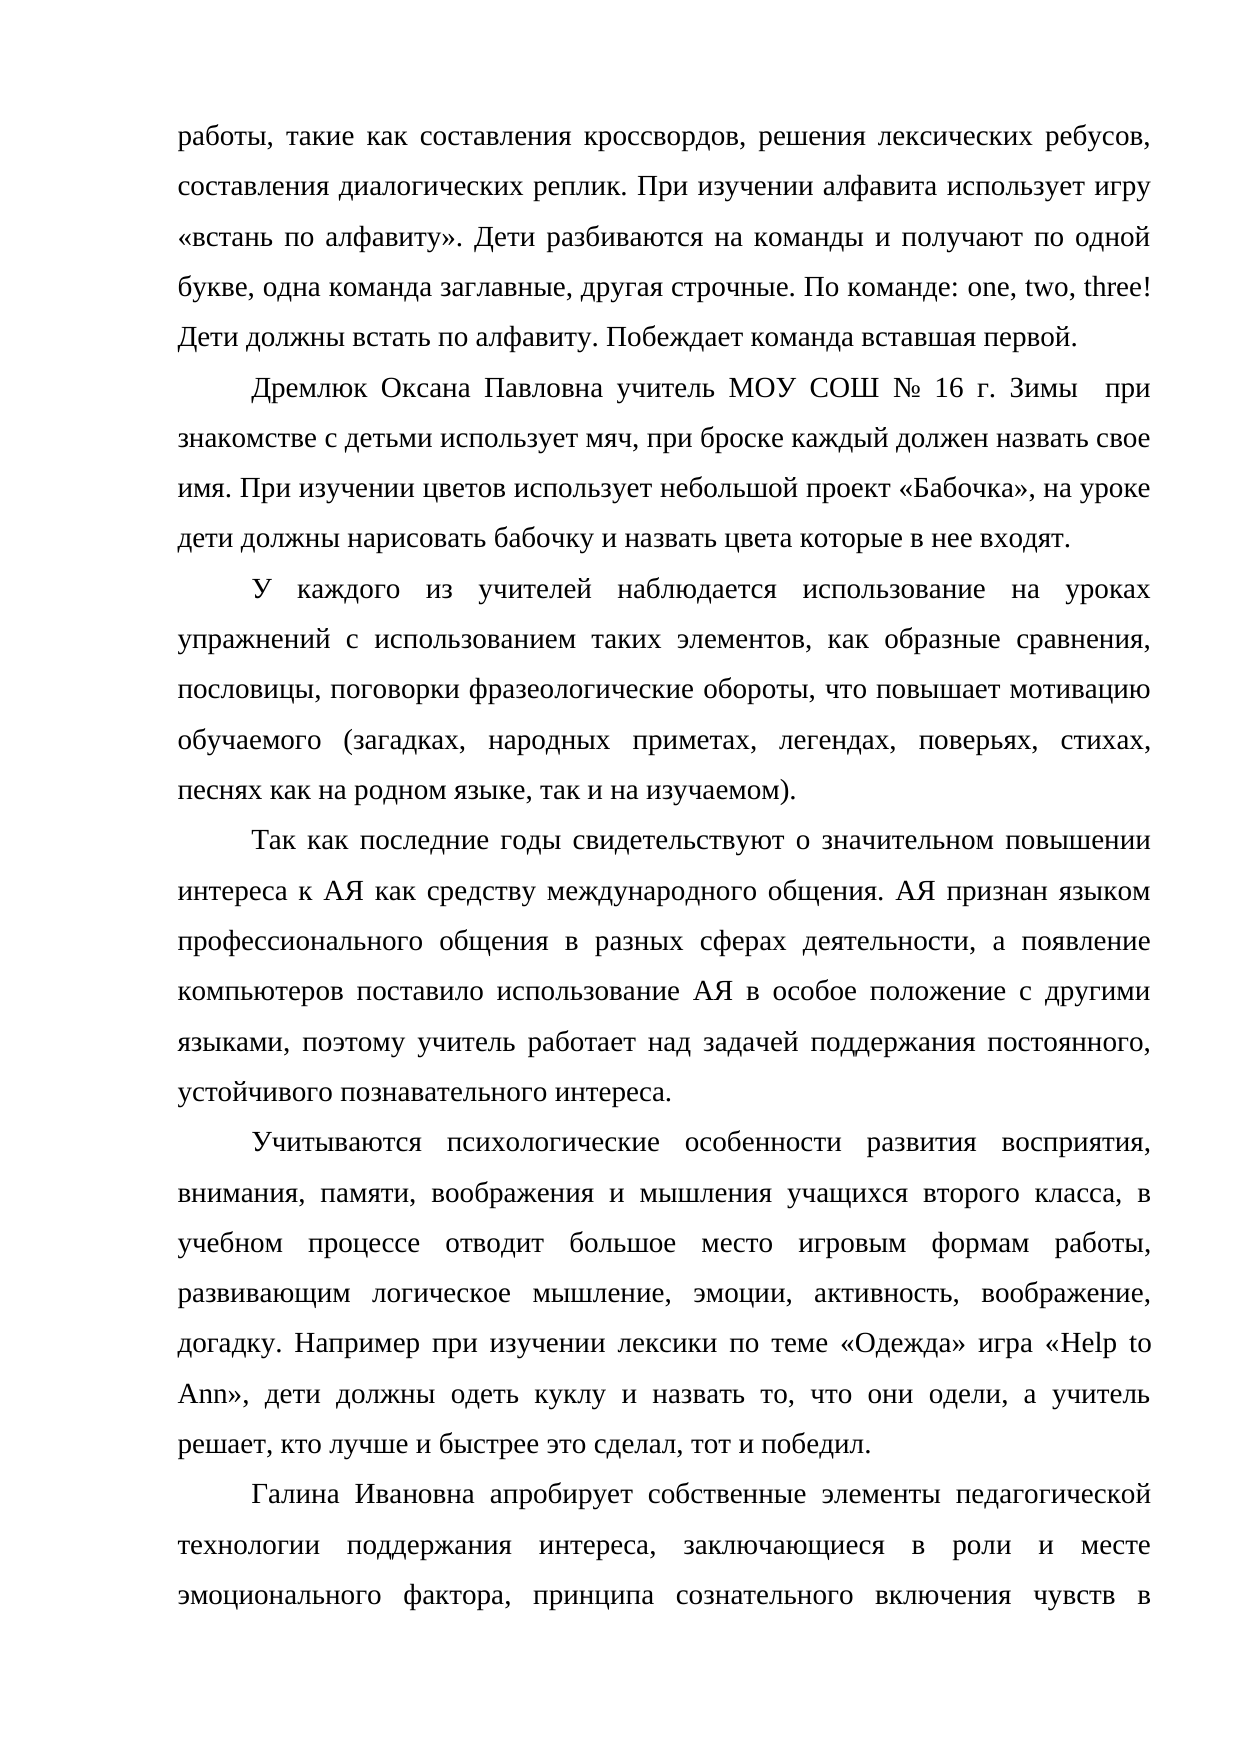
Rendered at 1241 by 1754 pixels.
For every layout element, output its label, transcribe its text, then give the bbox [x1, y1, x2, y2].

text Так как последние годы свидетельствуют о значительном повышении интереса к АЯ как средству международного общения. АЯ признан языком профессионального общения в разных сферах деятельности, а появление компьютеров поставило использование АЯ в особое положение с другими языками, поэтому учитель работает над задачей поддержания постоянного, устойчивого познавательного интереса. [177, 822, 1152, 1108]
text Дремлюк Оксана Павловна учитель МОУ СОШ № 16 г. Зимы при знакомстве с детьми использует мяч, при броске каждый должен назвать свое имя. При изучении цветов использует небольшой проект «Бабочка», на уроке дети должны нарисовать бабочку и назвать цвета которые в нее входят. [177, 370, 1152, 554]
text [177, 118, 1152, 353]
text У каждого из учителей наблюдается использование на уроках упражнений с использованием таких элементов, как образные сравнения, пословицы, поговорки фразеологические обороты, что повышает мотивацию обучаемого (загадках, народных приметах, легендах, поверьях, стихах, песнях как на родном языке, так и на изучаемом). [177, 571, 1152, 806]
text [177, 1477, 1152, 1611]
text Учитываются психологические особенности развития восприятия, внимания, памяти, воображения и мышления учащихся второго класса, в учебном процессе отводит большое место игровым формам работы, развивающим логическое мышление, эмоции, активность, воображение, догадку. Например при изучении лексики по теме «Одежда» игра «Help to Ann», дети должны одеть куклу и назвать то, что они одели, а учитель решает, кто лучше и быстрее это сделал, тот и победил. [177, 1124, 1152, 1460]
